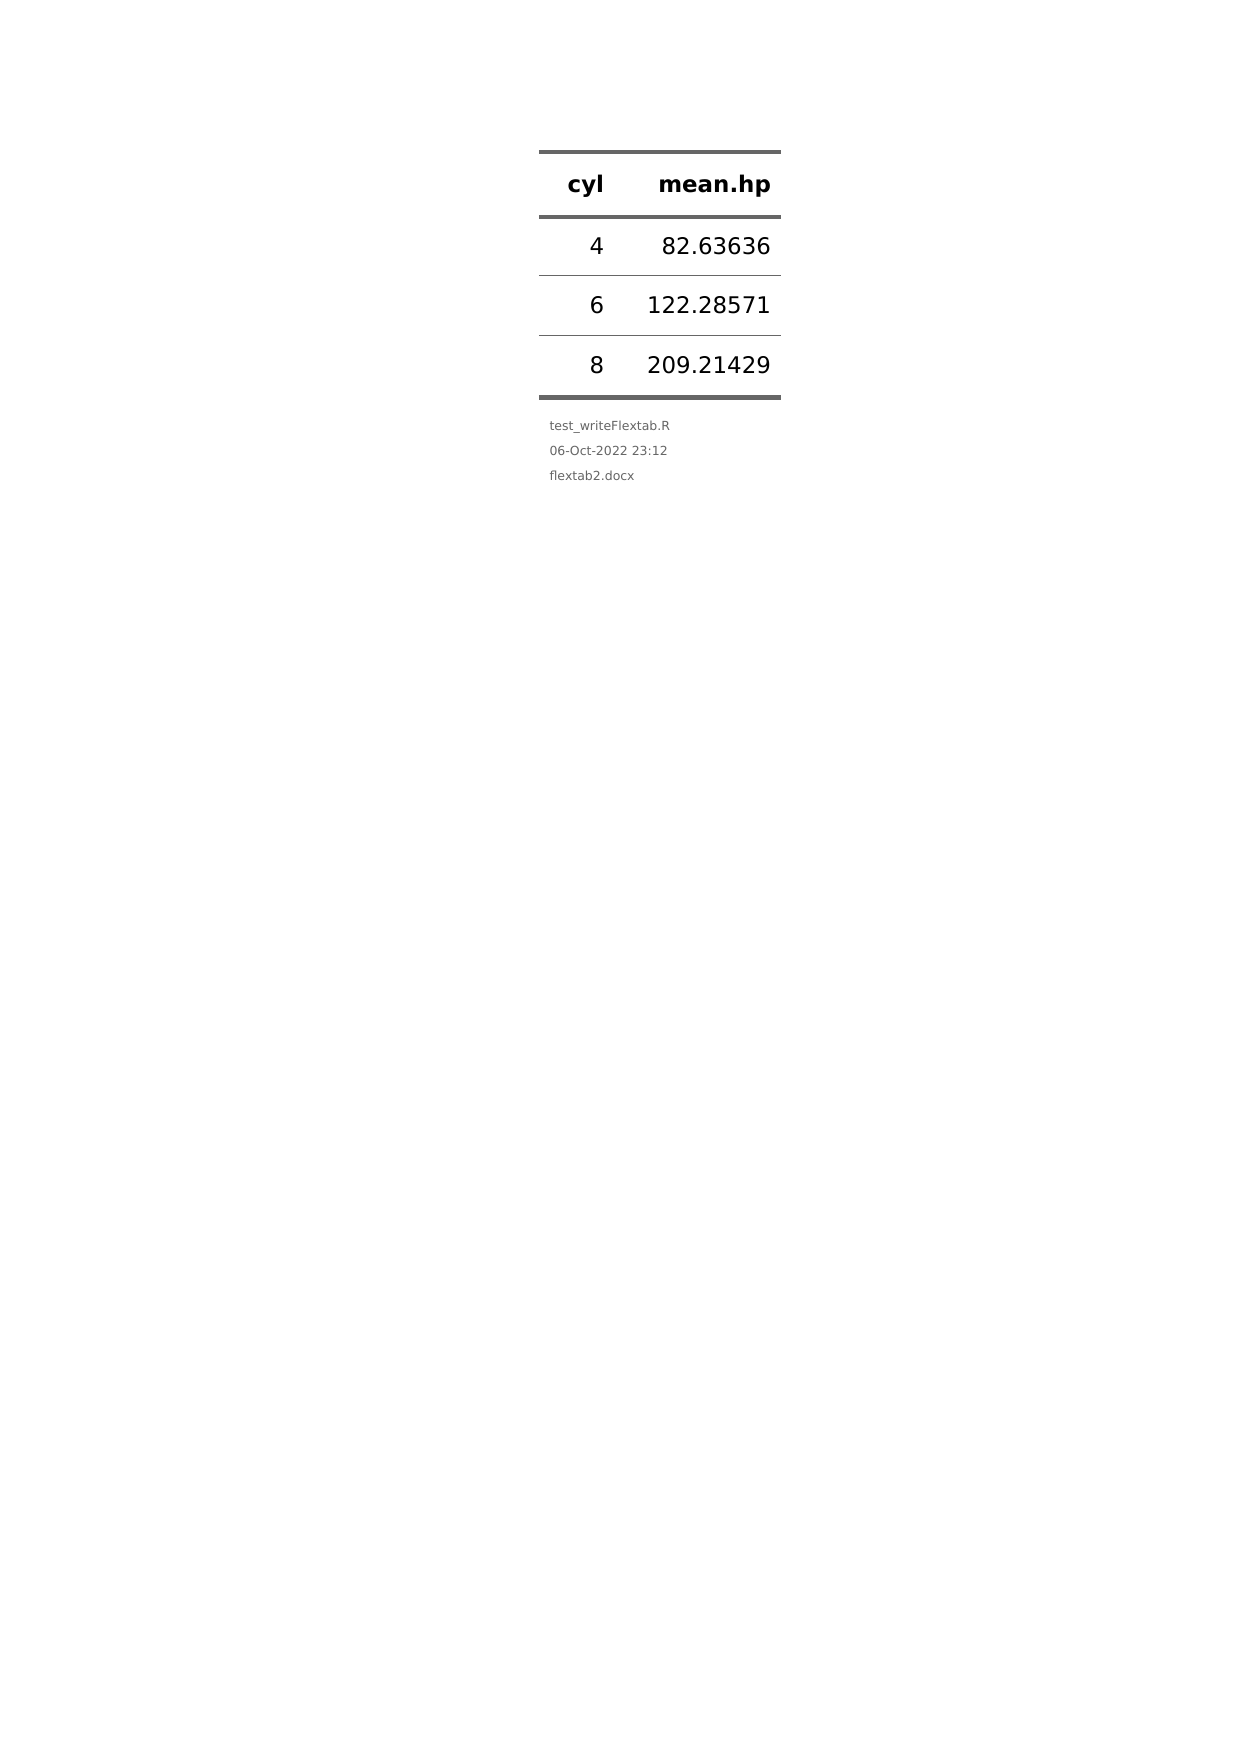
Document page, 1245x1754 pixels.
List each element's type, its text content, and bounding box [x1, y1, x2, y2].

table_cell 122.28571 [614, 276, 781, 335]
table_header mean.hp [614, 154, 781, 215]
table_cell 82.63636 [614, 219, 781, 275]
table_cell test_writeFlextab.R 06-Oct-2022 23:12 flextab2.docx [539, 400, 781, 495]
table_cell 8 [539, 336, 614, 395]
table_cell 4 [539, 219, 614, 275]
table_cell 6 [539, 276, 614, 335]
table_header cyl [539, 154, 614, 215]
table_cell 209.21429 [614, 336, 781, 395]
